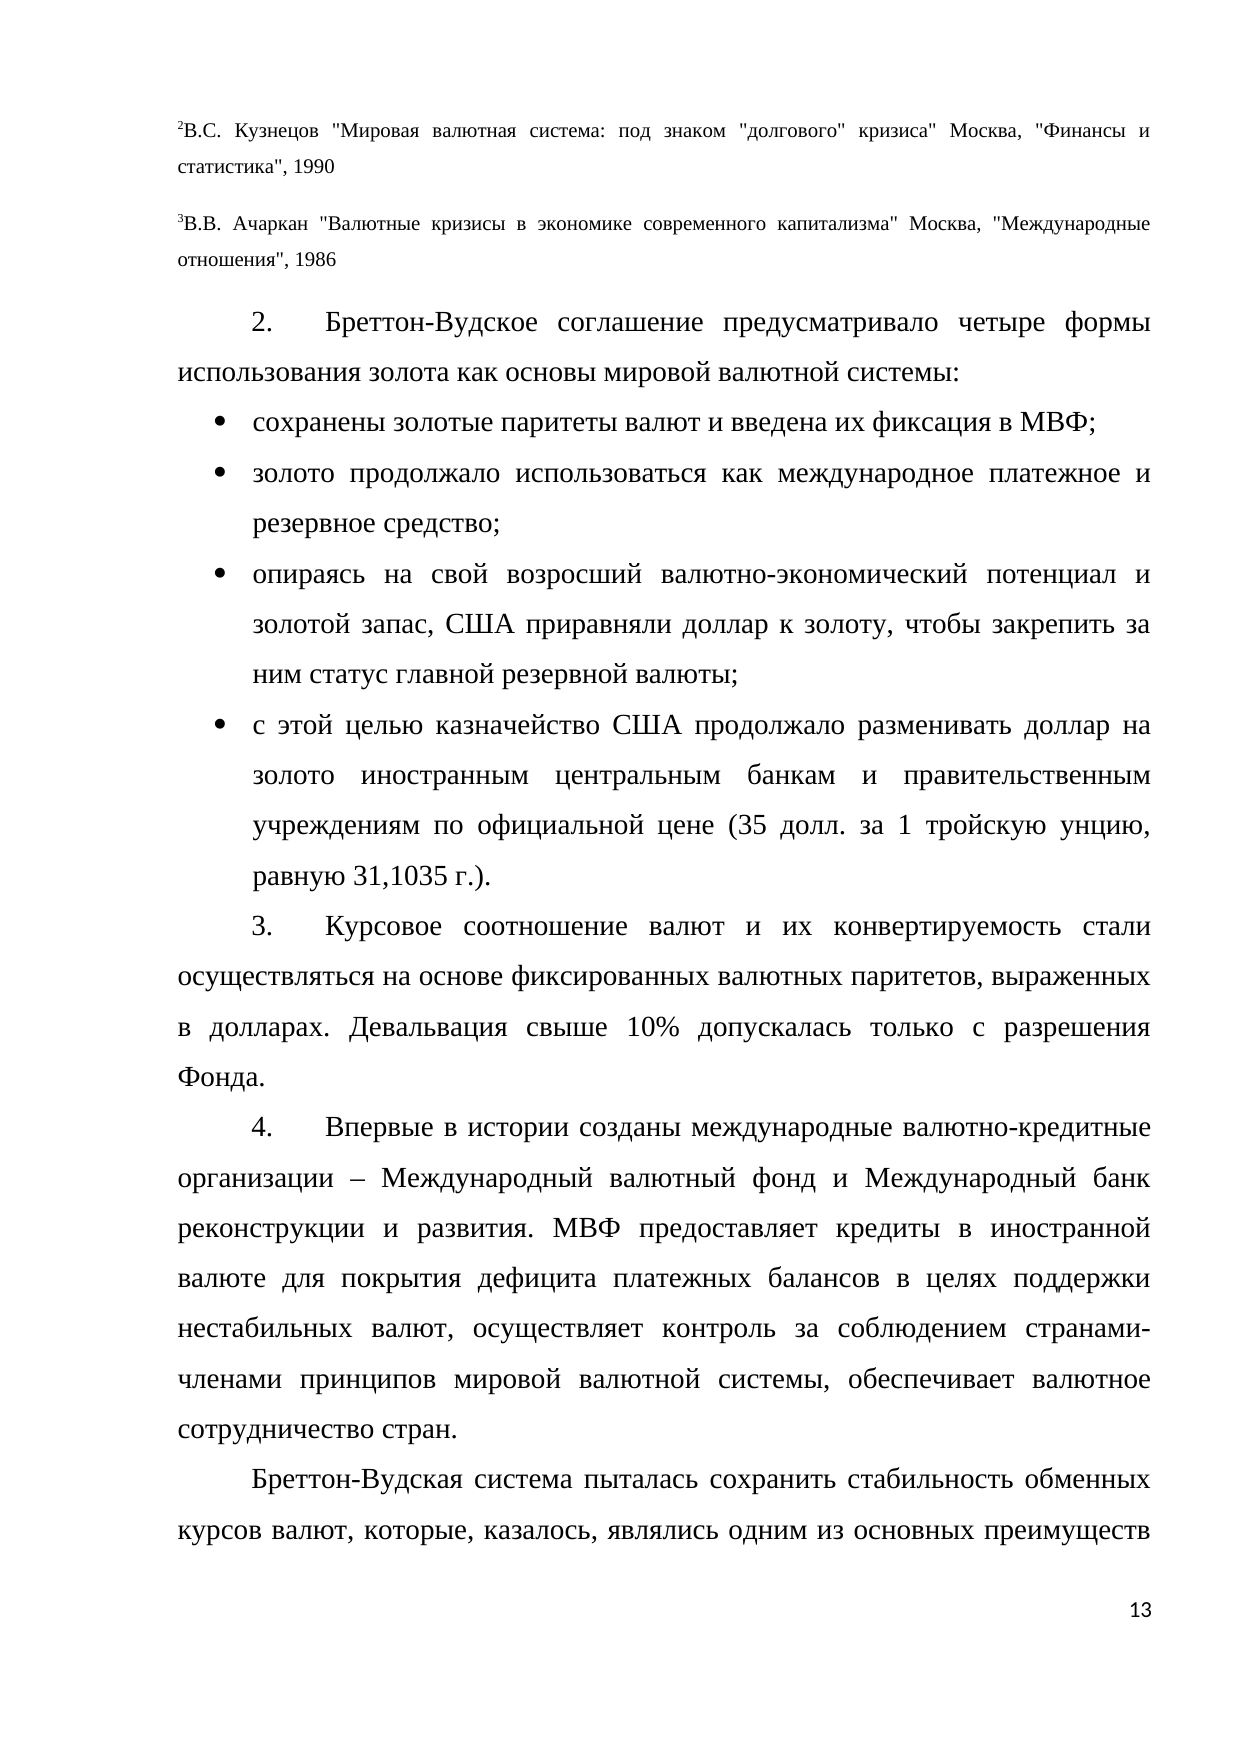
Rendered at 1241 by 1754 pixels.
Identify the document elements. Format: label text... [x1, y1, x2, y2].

list Впервые в истории созданы международные валютно-кредитные организации – Международный валютный фонд и Международный банк реконструкции и развития. МВФ предоставляет кредиты в иностранной валюте для покрытия дефицита платежных балансов в целях поддержки нестабильных валют, осуществляет контроль за соблюдением странами-членами принципов мировой валютной системы, обеспечивает валютное сотрудничество стран. [177, 1109, 1152, 1445]
list Курсовое соотношение валют и их конвертируемость стали осуществляться на основе фиксированных валютных паритетов, выраженных в долларах. Девальвация свыше 10% допускалась только с разрешения Фонда. [177, 908, 1152, 1093]
list золото продолжало использоваться как международное платежное и резервное средство; [215, 455, 1152, 539]
list сохранены золотые паритеты валют и введена их фиксация в МВФ; [215, 404, 1152, 438]
list с этой целью казначейство США продолжало разменивать доллар на золото иностранным центральным банкам и правительственным учреждениям по официальной цене (35 долл. за 1 тройскую унцию, равную 31,1035 г.). [215, 707, 1152, 891]
list Бреттон-Вудское соглашение предусматривало четыре формы использования золота как основы мировой валютной системы: [177, 304, 1152, 388]
text 2В.С. Кузнецов "Мировая валютная система: под знаком "долгового" кризиса" Москва, "Финансы и статистика", 1990 [177, 118, 1152, 178]
text 3В.В. Ачаркан "Валютные кризисы в экономике современного капитализма" Москва, "Международные отношения", 1986 [177, 211, 1152, 271]
list опираясь на свой возросший валютно-экономический потенциал и золотой запас, США приравняли доллар к золоту, чтобы закрепить за ним статус главной резервной валюты; [215, 556, 1152, 690]
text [177, 1462, 1152, 1545]
